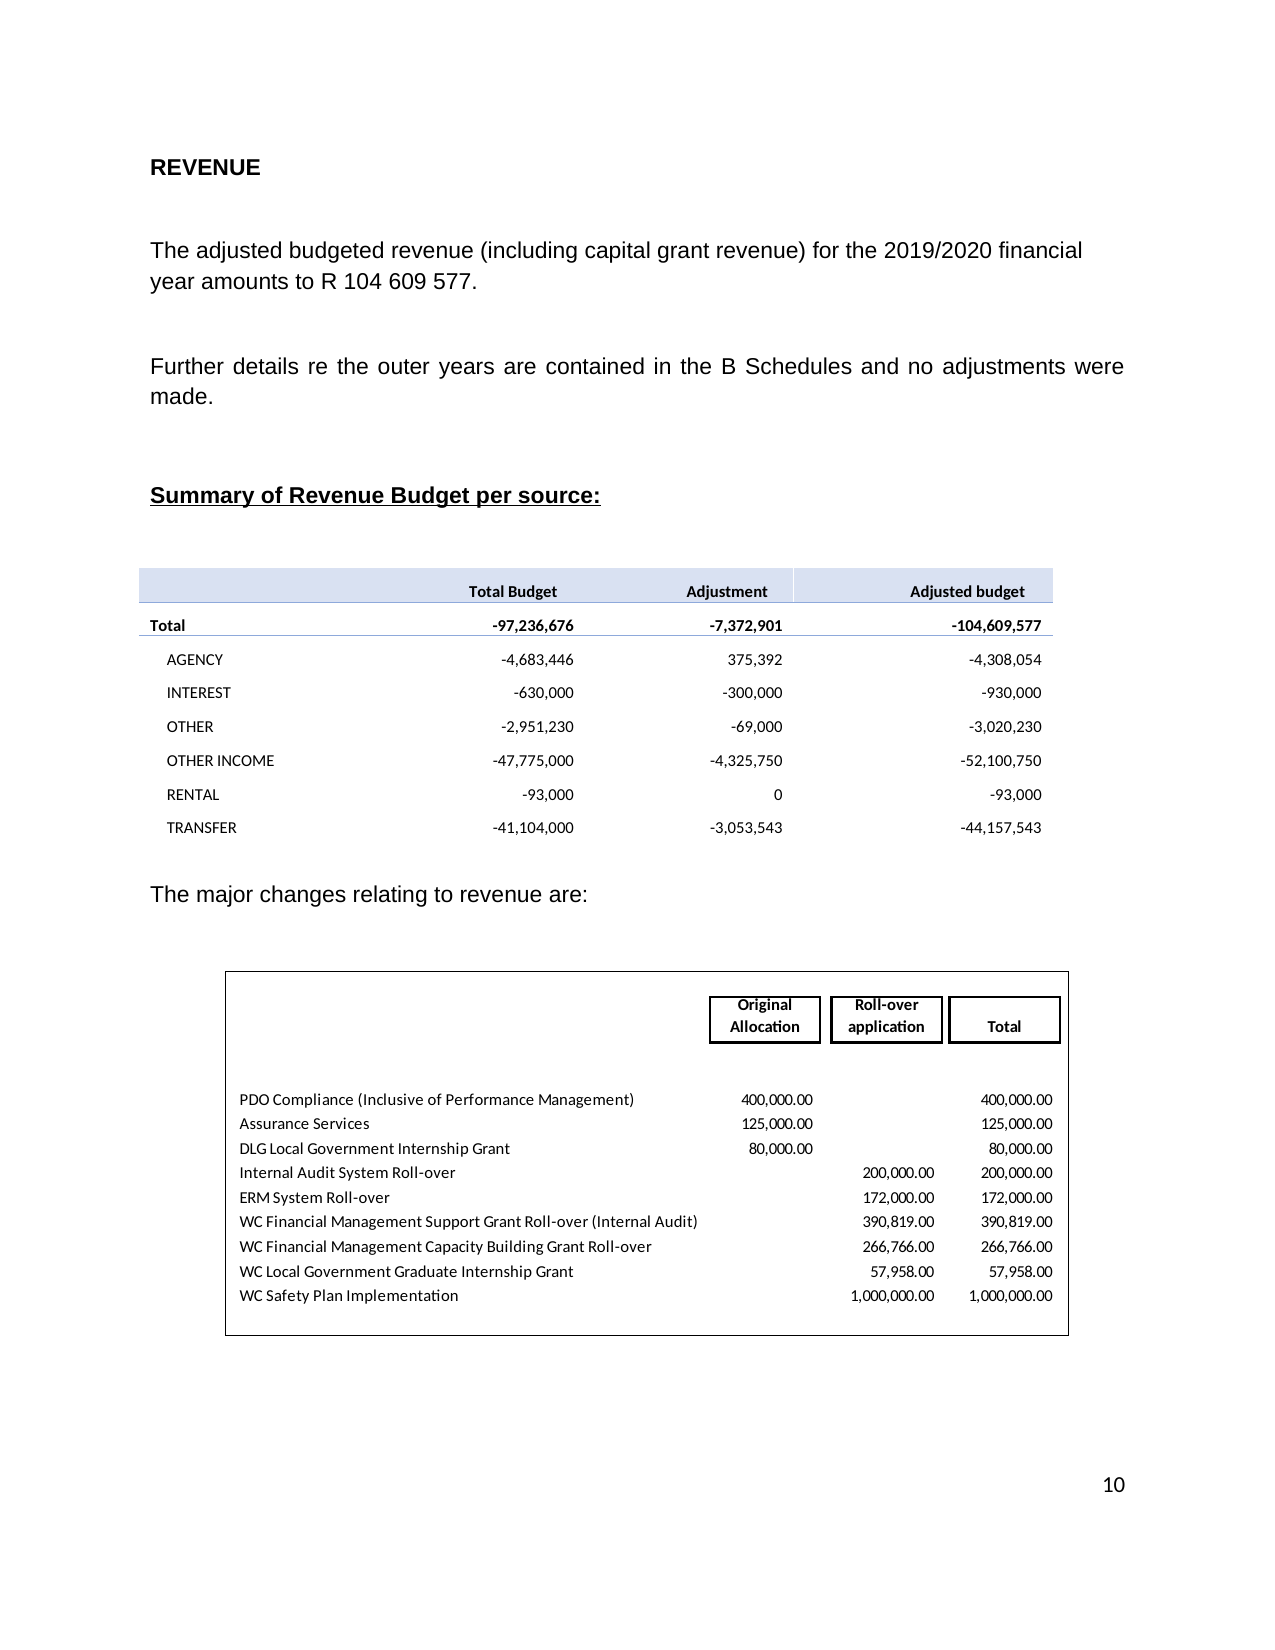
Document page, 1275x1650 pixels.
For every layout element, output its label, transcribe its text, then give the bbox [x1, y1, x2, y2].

table_cell INTEREST [139, 669, 367, 703]
table_cell -3,020,230 [794, 703, 1053, 737]
table_cell -4,683,446 [367, 636, 585, 669]
table_cell -4,325,750 [585, 737, 793, 770]
table_cell OTHER [139, 703, 367, 737]
text Summary of Revenue Budget per source: [150, 482, 1125, 509]
table_header Adjusted budget [794, 568, 1053, 602]
table_cell 375,392 [585, 636, 793, 669]
table_cell -930,000 [794, 669, 1053, 703]
table_cell -104,609,577 [794, 603, 1053, 635]
table_cell -69,000 [585, 703, 793, 737]
table_cell AGENCY [139, 636, 367, 669]
table_cell RENTAL [139, 770, 367, 804]
table_cell -7,372,901 [585, 603, 793, 635]
table_cell OTHER INCOME [139, 737, 367, 770]
table_cell -300,000 [585, 669, 793, 703]
table_cell TRANSFER [139, 804, 367, 838]
subtitle REVENUE [150, 154, 1125, 181]
table_cell 0 [585, 770, 793, 804]
text The major changes relating to revenue are: [150, 881, 1125, 907]
table_header Total Budget [367, 568, 585, 602]
table_cell -44,157,543 [794, 804, 1053, 838]
table_cell -630,000 [367, 669, 585, 703]
text Further details re the outer years are contained in the B Schedules and no adjustments were made. [150, 353, 1125, 409]
table_cell -97,236,676 [367, 603, 585, 635]
table_cell -2,951,230 [367, 703, 585, 737]
table_cell -3,053,543 [585, 804, 793, 838]
table_cell -93,000 [794, 770, 1053, 804]
table_cell -93,000 [367, 770, 585, 804]
table_cell -41,104,000 [367, 804, 585, 838]
table_header [139, 568, 367, 602]
table_cell -4,308,054 [794, 636, 1053, 669]
table_cell -52,100,750 [794, 737, 1053, 770]
table_header Adjustment [585, 568, 793, 602]
table_cell Total [139, 603, 367, 635]
table_cell -47,775,000 [367, 737, 585, 770]
text The adjusted budgeted revenue (including capital grant revenue) for the 2019/2020 financial year amounts to R 104 609 577. [150, 237, 1125, 294]
